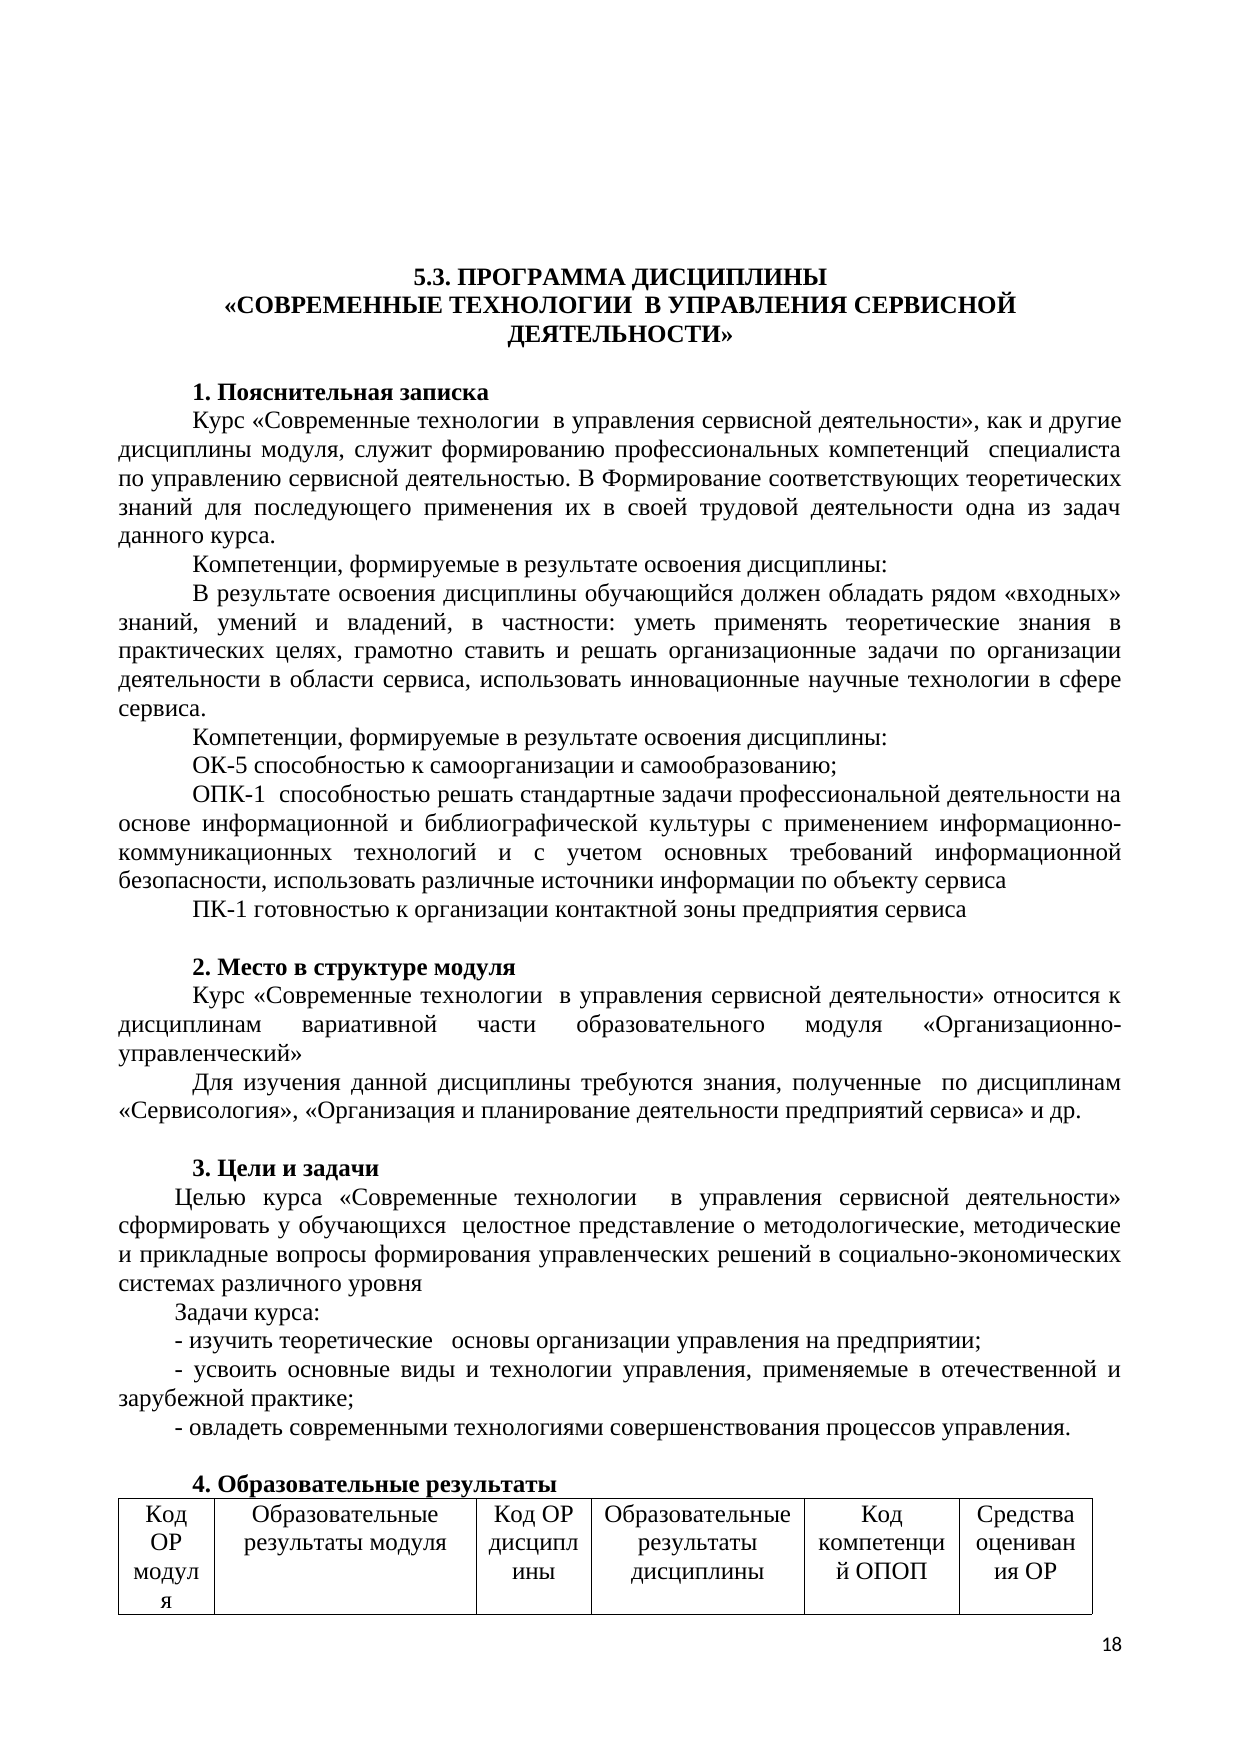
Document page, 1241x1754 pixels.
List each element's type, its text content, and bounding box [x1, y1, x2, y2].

text 5.3. ПРОГРАММА ДИСЦИПЛИНЫ [118, 262, 1122, 291]
text Для изучения данной дисциплины требуются знания, полученные по дисциплинам «Сервисология», «Организация и планирование деятельности предприятий сервиса» и др. [118, 1067, 1122, 1124]
table_header Код ОР дисциплины [477, 1499, 591, 1614]
text В результате освоения дисциплины обучающийся должен обладать рядом «входных» знаний, умений и владений, в частности: уметь применять теоретические знания в практических целях, грамотно ставить и решать организационные задачи по организации деятельности в области сервиса, использовать инновационные научные технологии в сфере сервиса. [118, 578, 1122, 722]
table_header Средства оценивания ОР [960, 1499, 1092, 1614]
text 2. Место в структуре модуля [118, 952, 1122, 981]
title Целью курса «Современные технологии в управления сервисной деятельности» сформировать у обучающихся целостное представление о методологические, методические и прикладные вопросы формирования управленческих решений в социально-экономических системах различного уровня [118, 1182, 1122, 1297]
text 3. Цели и задачи [118, 1153, 1122, 1182]
text - усвоить основные виды и технологии управления, применяемые в отечественной и зарубежной практике; [118, 1354, 1122, 1412]
text Компетенции, формируемые в результате освоения дисциплины: [118, 722, 1122, 751]
text Курс «Современные технологии в управления сервисной деятельности» относится к дисциплинам вариативной части образовательного модуля «Организационно-управленческий» [118, 981, 1122, 1067]
text 4. Образовательные результаты [118, 1469, 1122, 1498]
text Задачи курса: [118, 1297, 1122, 1326]
text ОК-5 способностью к самоорганизации и самообразованию; [118, 751, 1122, 779]
text - изучить теоретические основы организации управления на предприятии; [118, 1326, 1122, 1354]
text - овладеть современными технологиями совершенствования процессов управления. [118, 1412, 1122, 1441]
table_header Код ОР модуля [119, 1499, 214, 1614]
text «СОВРЕМЕННЫЕ ТЕХНОЛОГИИ В УПРАВЛЕНИЯ СЕРВИСНОЙ ДЕЯТЕЛЬНОСТИ» [118, 291, 1122, 348]
text ОПК-1 способностью решать стандартные задачи профессиональной деятельности на основе информационной и библиографической культуры с применением информационно-коммуникационных технологий и с учетом основных требований информационной безопасности, использовать различные источники информации по объекту сервиса [118, 779, 1122, 894]
table_header Код компетенций ОПОП [805, 1499, 959, 1614]
table_header Образовательные результаты модуля [215, 1499, 476, 1614]
text Компетенции, формируемые в результате освоения дисциплины: [118, 549, 1122, 578]
text 1. Пояснительная записка [118, 377, 1122, 406]
text ПК-1 готовностью к организации контактной зоны предприятия сервиса [118, 894, 1122, 923]
text Курс «Современные технологии в управления сервисной деятельности», как и другие дисциплины модуля, служит формированию профессиональных компетенций специалиста по управлению сервисной деятельностью. В Формирование соответствующих теоретических знаний для последующего применения их в своей трудовой деятельности одна из задач данного курса. [118, 406, 1122, 549]
table_header Образовательные результаты дисциплины [592, 1499, 804, 1614]
